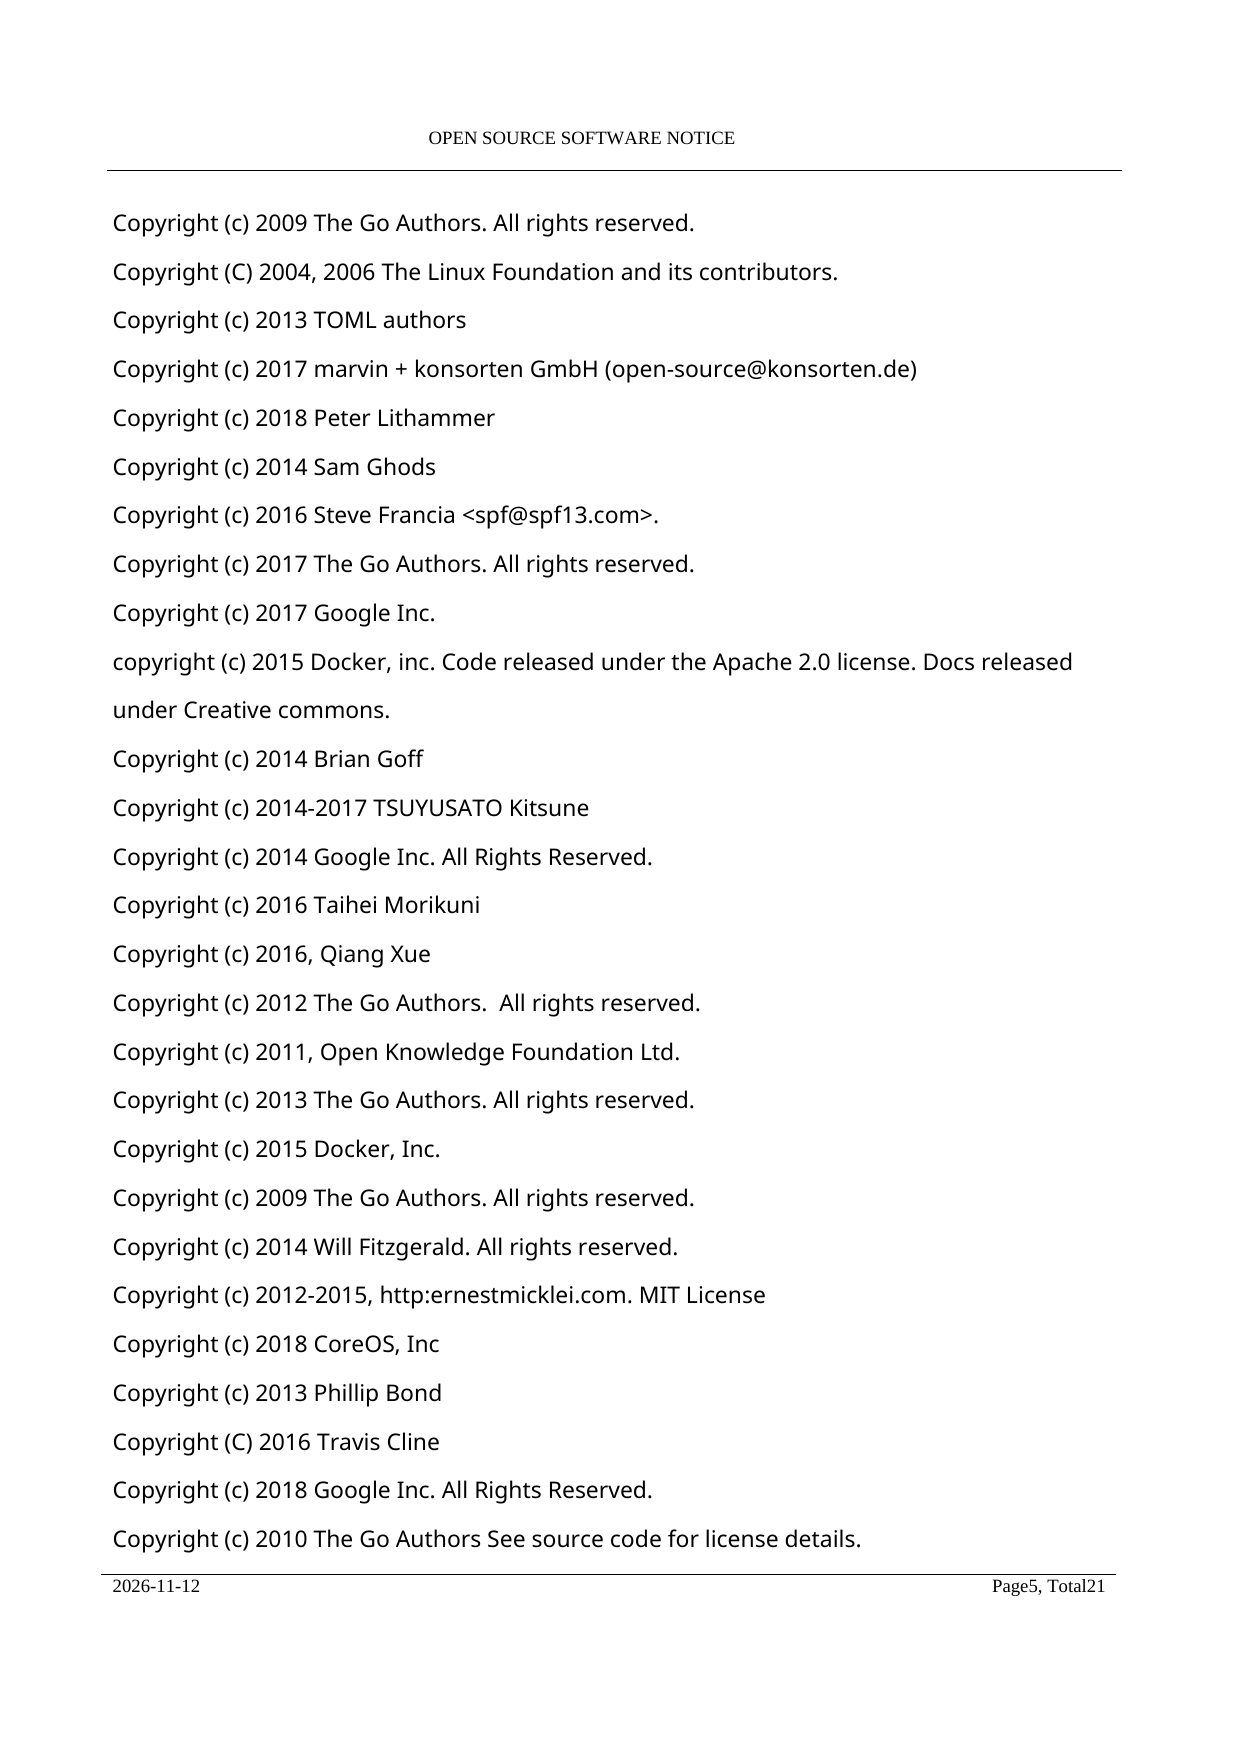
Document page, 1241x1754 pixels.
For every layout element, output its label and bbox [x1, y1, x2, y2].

text [112, 206, 1128, 1555]
